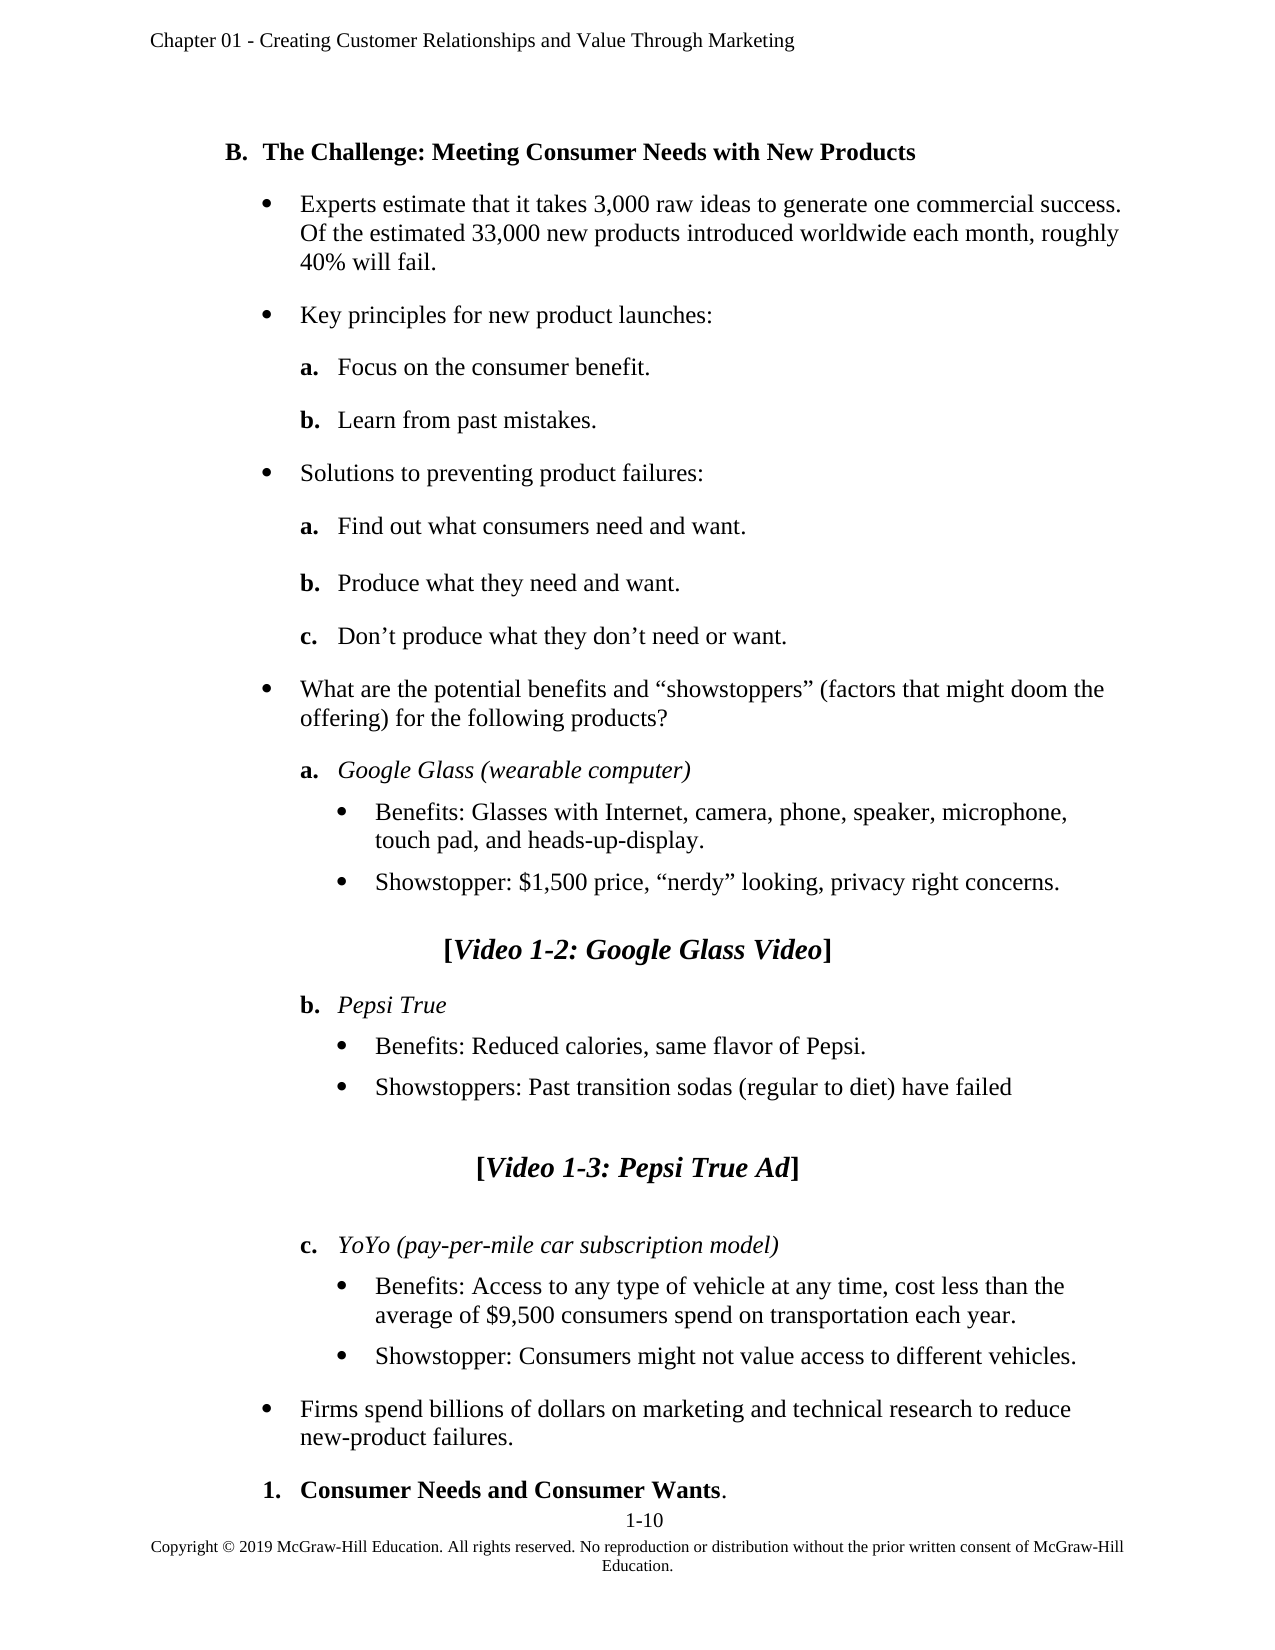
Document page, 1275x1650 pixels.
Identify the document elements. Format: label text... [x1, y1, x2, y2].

text Benefits: Reduced calories, same flavor of Pepsi. [300, 1031, 1125, 1060]
text b. Learn from past mistakes. [262, 405, 1125, 434]
text b. Pepsi True [262, 990, 1125, 1018]
text Showstopper: Consumers might not value access to different vehicles. [150, 1341, 1125, 1370]
list Produce what they need and want. [300, 568, 1125, 597]
list Find out what consumers need and want. [300, 511, 1125, 540]
text 1. Consumer Needs and Consumer Wants. [225, 1475, 1125, 1504]
text Showstoppers: Past transition sodas (regular to diet) have failed [300, 1072, 1125, 1101]
text Benefits: Access to any type of vehicle at any time, cost less than the average of $9,500 consumers spend on transportation each year. [300, 1271, 1125, 1328]
text Experts estimate that it takes 3,000 raw ideas to generate one commercial success. Of the estimated 33,000 new products introduced worldwide each month, roughly 40% will fail. [225, 189, 1125, 276]
text Key principles for new product launches: [225, 300, 1125, 328]
text c. YoYo (pay-per-mile car subscription model) [262, 1230, 1125, 1258]
text B. The Challenge: Meeting Consumer Needs with New Products [187, 137, 1125, 165]
text [Video 1-3: Pepsi True Ad] [150, 1150, 1125, 1184]
text Solutions to preventing product failures: [225, 458, 1125, 487]
list Don’t produce what they don’t need or want. [300, 621, 1125, 650]
text Benefits: Glasses with Internet, camera, phone, speaker, microphone, touch pad, and heads-up-display. [300, 797, 1125, 854]
text What are the potential benefits and “showstoppers” (factors that might doom the offering) for the following products? [225, 674, 1125, 732]
text Showstopper: $1,500 price, “nerdy” looking, privacy right concerns. [300, 867, 1125, 896]
text a. Google Glass (wearable computer) [262, 756, 1125, 784]
text [Video 1-2: Google Glass Video] [150, 932, 1125, 966]
text Firms spend billions of dollars on marketing and technical research to reduce new-product failures. [225, 1394, 1125, 1451]
text a. Focus on the consumer benefit. [262, 352, 1125, 381]
